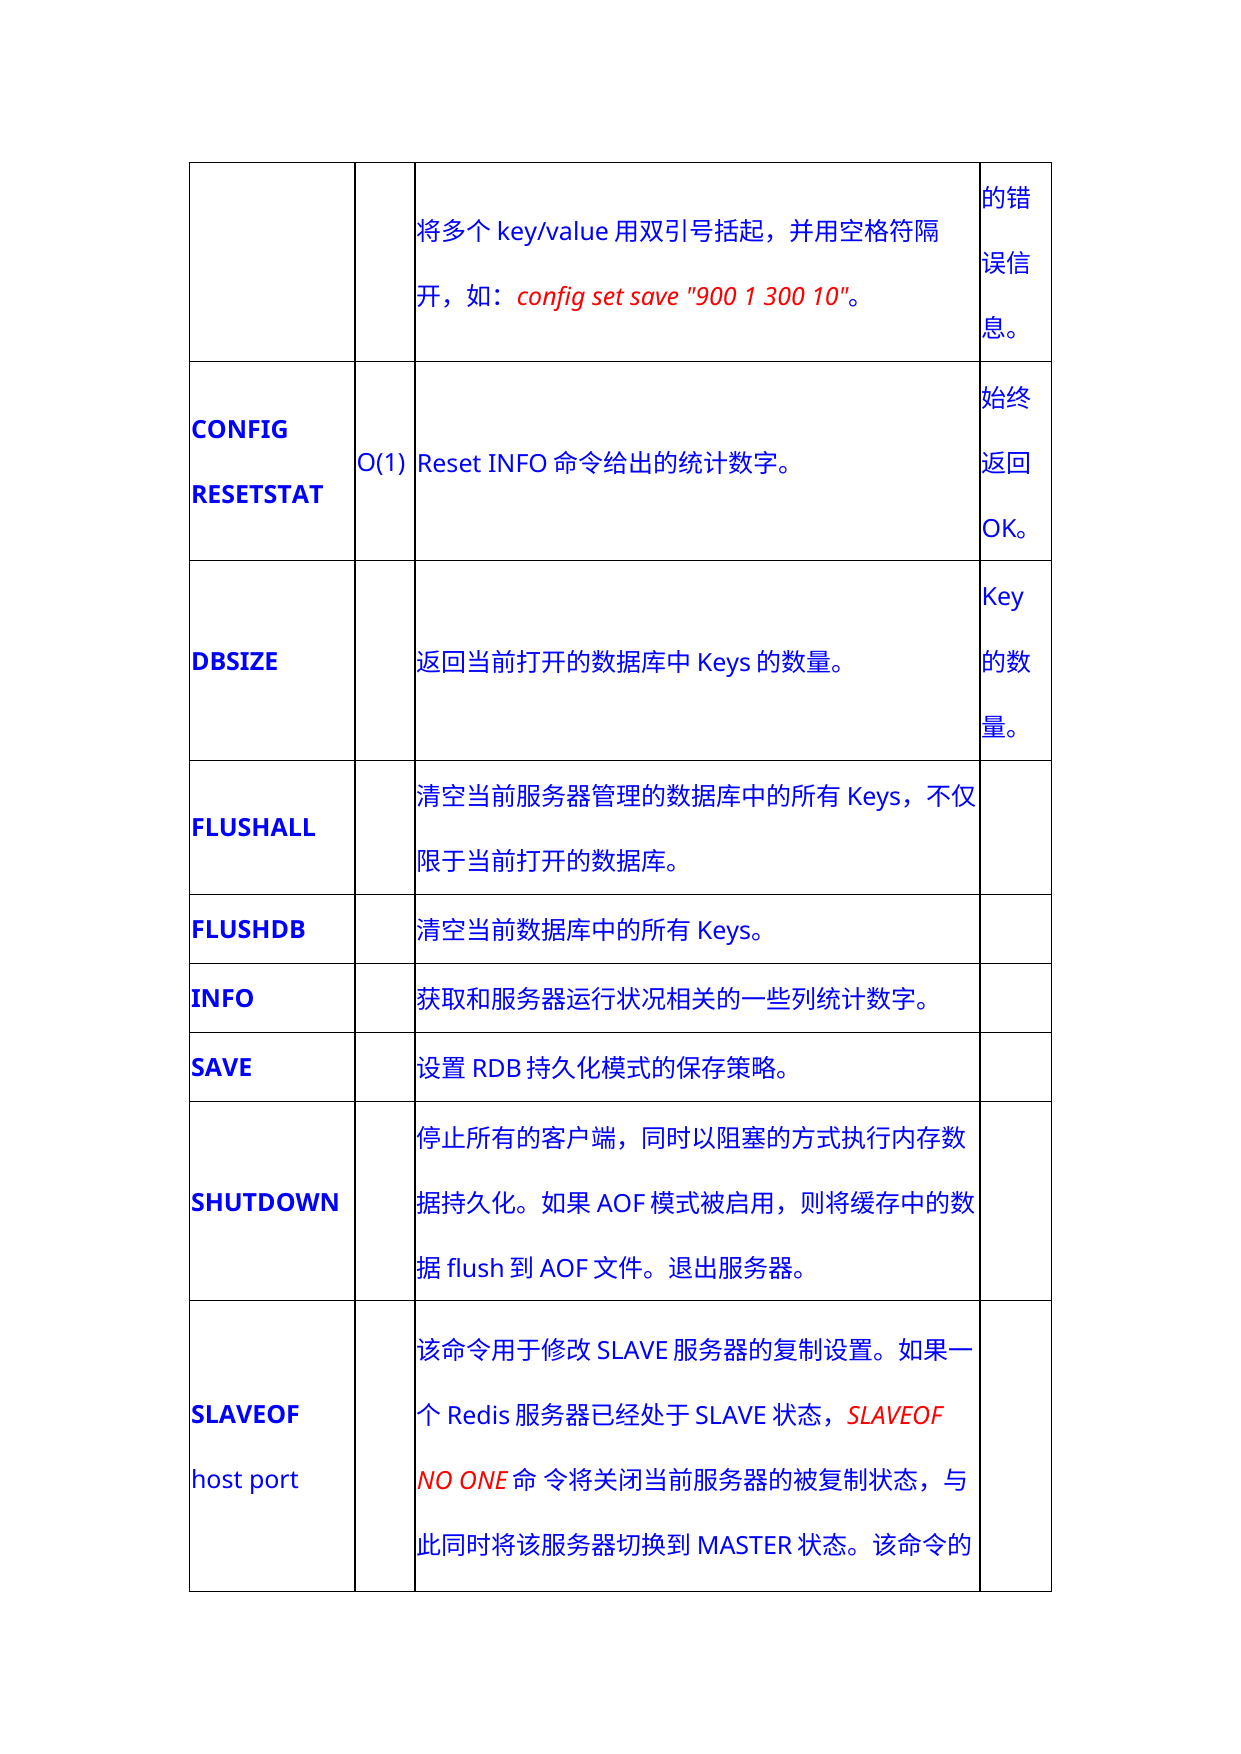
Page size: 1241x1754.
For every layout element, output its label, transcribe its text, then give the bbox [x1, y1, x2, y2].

table_cell 停止所有的客户端，同时以阻塞的方式执行内存数据持久化。如果AOF模式被启用，则将缓存中的数据flush到AOF文件。退出服务器。 [416, 1102, 979, 1300]
table_cell 始终返回OK。 [981, 362, 1051, 560]
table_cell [190, 163, 354, 361]
table_cell [981, 1301, 1051, 1591]
table_cell 清空当前服务器管理的数据库中的所有Keys，不仅限于当前打开的数据库。 [416, 761, 979, 894]
table_cell [356, 761, 414, 894]
table_cell FLUSHALL [190, 761, 354, 894]
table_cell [416, 163, 979, 361]
table_cell [981, 1102, 1051, 1300]
table_cell [356, 1301, 414, 1591]
table_cell [356, 1102, 414, 1300]
table_cell Key的数量。 [981, 561, 1051, 759]
table_cell DBSIZE [190, 561, 354, 759]
table_cell [356, 163, 414, 361]
table_cell 获取和服务器运行状况相关的一些列统计数字。 [416, 964, 979, 1032]
table_cell SAVE [190, 1033, 354, 1101]
table_cell [981, 761, 1051, 894]
table_cell Reset INFO命令给出的统计数字。 [416, 362, 979, 560]
table_cell SLAVEOF host port [190, 1301, 354, 1591]
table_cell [416, 1301, 979, 1591]
table_cell INFO [190, 964, 354, 1032]
table_cell [356, 561, 414, 759]
table_cell [356, 1033, 414, 1101]
table_cell CONFIG RESETSTAT [190, 362, 354, 560]
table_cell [981, 163, 1051, 361]
table_cell [356, 895, 414, 963]
table_cell O(1) [356, 362, 414, 560]
table_cell [981, 895, 1051, 963]
table_cell FLUSHDB [190, 895, 354, 963]
table_cell [356, 964, 414, 1032]
table_cell [981, 1033, 1051, 1101]
table_cell [981, 964, 1051, 1032]
table_cell 返回当前打开的数据库中Keys的数量。 [416, 561, 979, 759]
table_cell 清空当前数据库中的所有Keys。 [416, 895, 979, 963]
table_cell 设置RDB持久化模式的保存策略。 [416, 1033, 979, 1101]
table_cell SHUTDOWN [190, 1102, 354, 1300]
